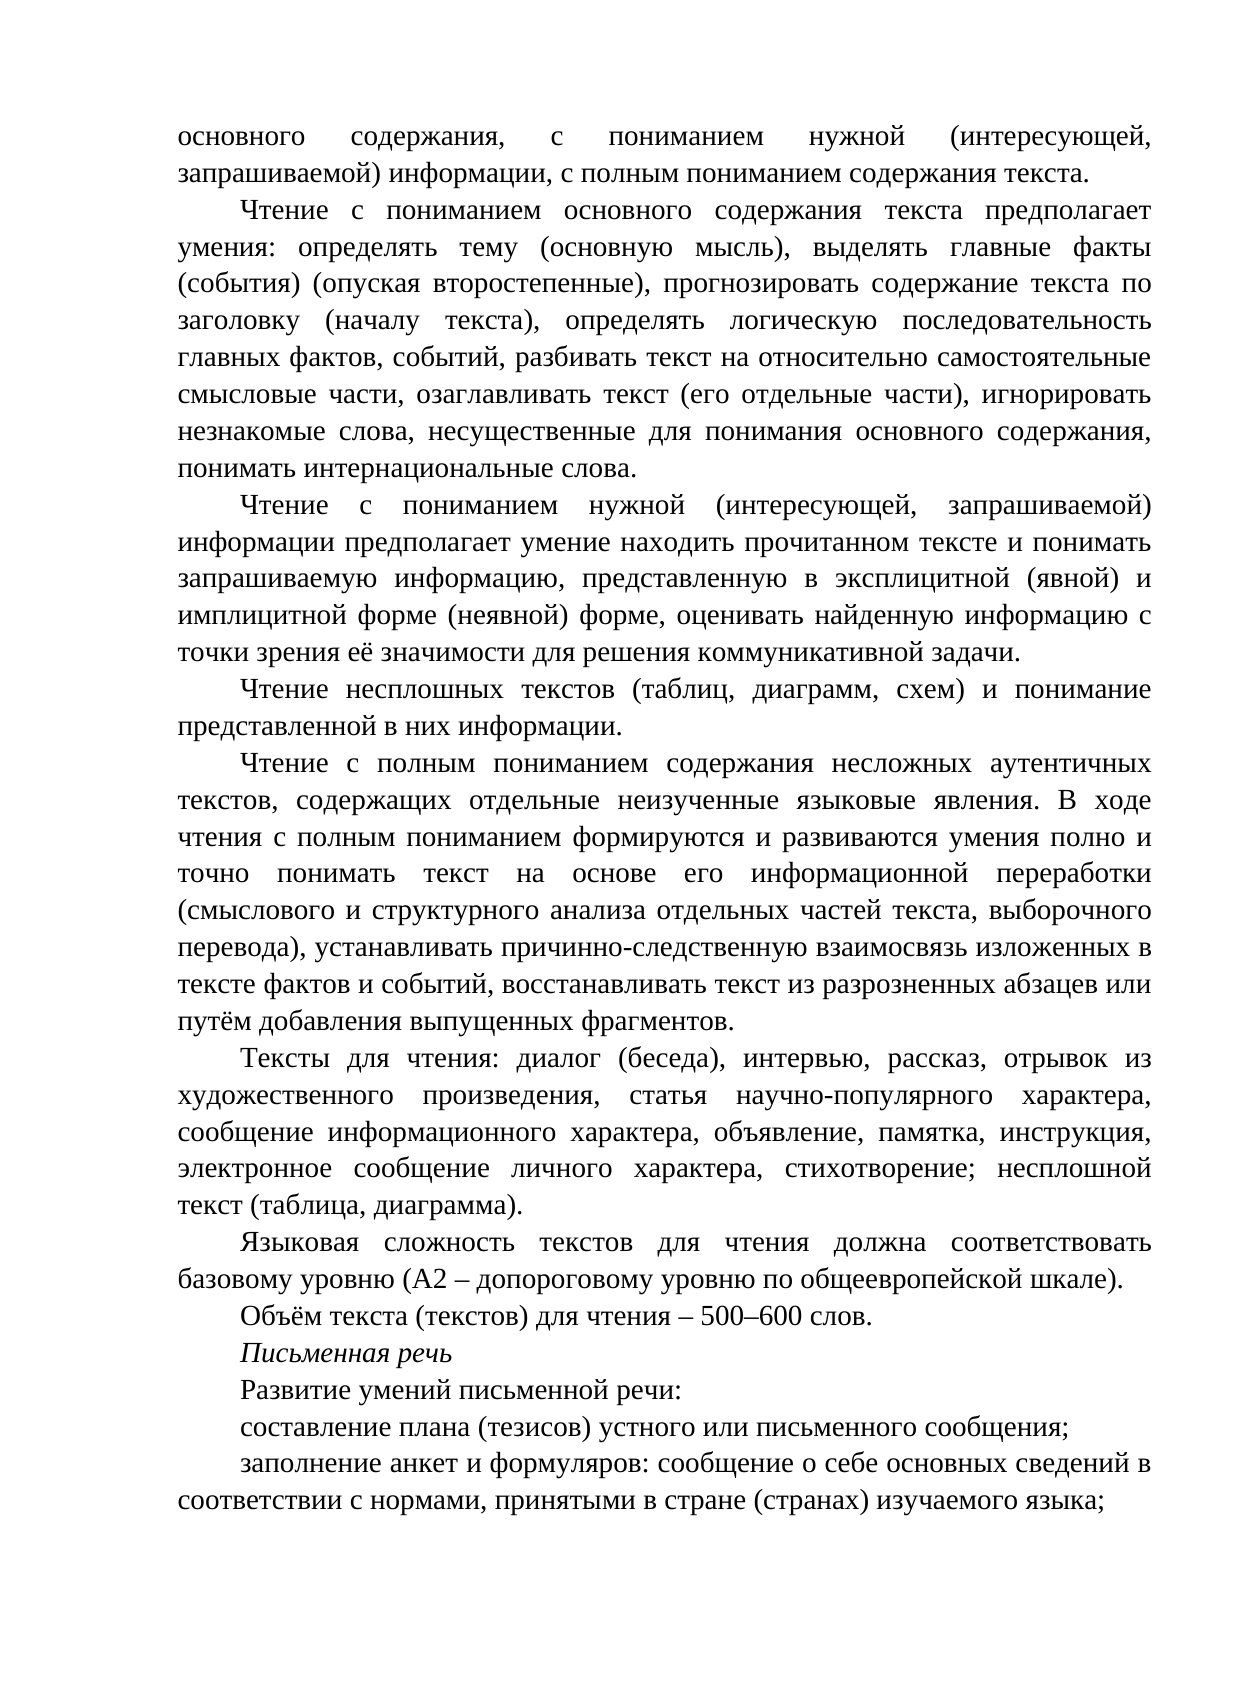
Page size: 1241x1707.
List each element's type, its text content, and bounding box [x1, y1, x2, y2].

text Языковая сложность текстов для чтения должна соответствовать базовому уровню (А2 – допороговому уровню по общеевропейской шкале). [177, 1224, 1152, 1295]
text Чтение с полным пониманием содержания несложных аутентичных текстов, содержащих отдельные неизученные языковые явления. В ходе чтения с полным пониманием формируются и развиваются умения полно и точно понимать текст на основе его информационной переработки (смыслового и структурного анализа отдельных частей текста, выборочного перевода), устанавливать причинно-следственную взаимосвязь изложенных в тексте фактов и событий, восстанавливать текст из разрозненных абзацев или путём добавления выпущенных фрагментов. [177, 745, 1152, 1037]
text Письменная речь [177, 1335, 1152, 1368]
text составление плана (тезисов) устного или письменного сообщения; [177, 1409, 1152, 1442]
text заполнение анкет и формуляров: сообщение о себе основных сведений в соответствии с нормами, принятыми в стране (странах) изучаемого языка; [177, 1446, 1152, 1516]
text Объём текста (текстов) для чтения – 500–600 слов. [177, 1298, 1152, 1332]
text Чтение несплошных текстов (таблиц, диаграмм, схем) и понимание представленной в них информации. [177, 671, 1152, 742]
text Развитие умений письменной речи: [177, 1372, 1152, 1405]
text Чтение с пониманием нужной (интересующей, запрашиваемой) информации предполагает умение находить прочитанном тексте и понимать запрашиваемую информацию, представленную в эксплицитной (явной) и имплицитной форме (неявной) форме, оценивать найденную информацию с точки зрения её значимости для решения коммуникативной задачи. [177, 487, 1152, 668]
text Чтение с пониманием основного содержания текста предполагает умения: определять тему (основную мысль), выделять главные факты (события) (опуская второстепенные), прогнозировать содержание текста по заголовку (началу текста), определять логическую последовательность главных фактов, событий, разбивать текст на относительно самостоятельные смысловые части, озаглавливать текст (его отдельные части), игнорировать незнакомые слова, несущественные для понимания основного содержания, понимать интернациональные слова. [177, 192, 1152, 483]
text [177, 118, 1152, 188]
text Тексты для чтения: диалог (беседа), интервью, рассказ, отрывок из художественного произведения, статья научно-популярного характера, сообщение информационного характера, объявление, памятка, инструкция, электронное сообщение личного характера, стихотворение; несплошной текст (таблица, диаграмма). [177, 1040, 1152, 1221]
